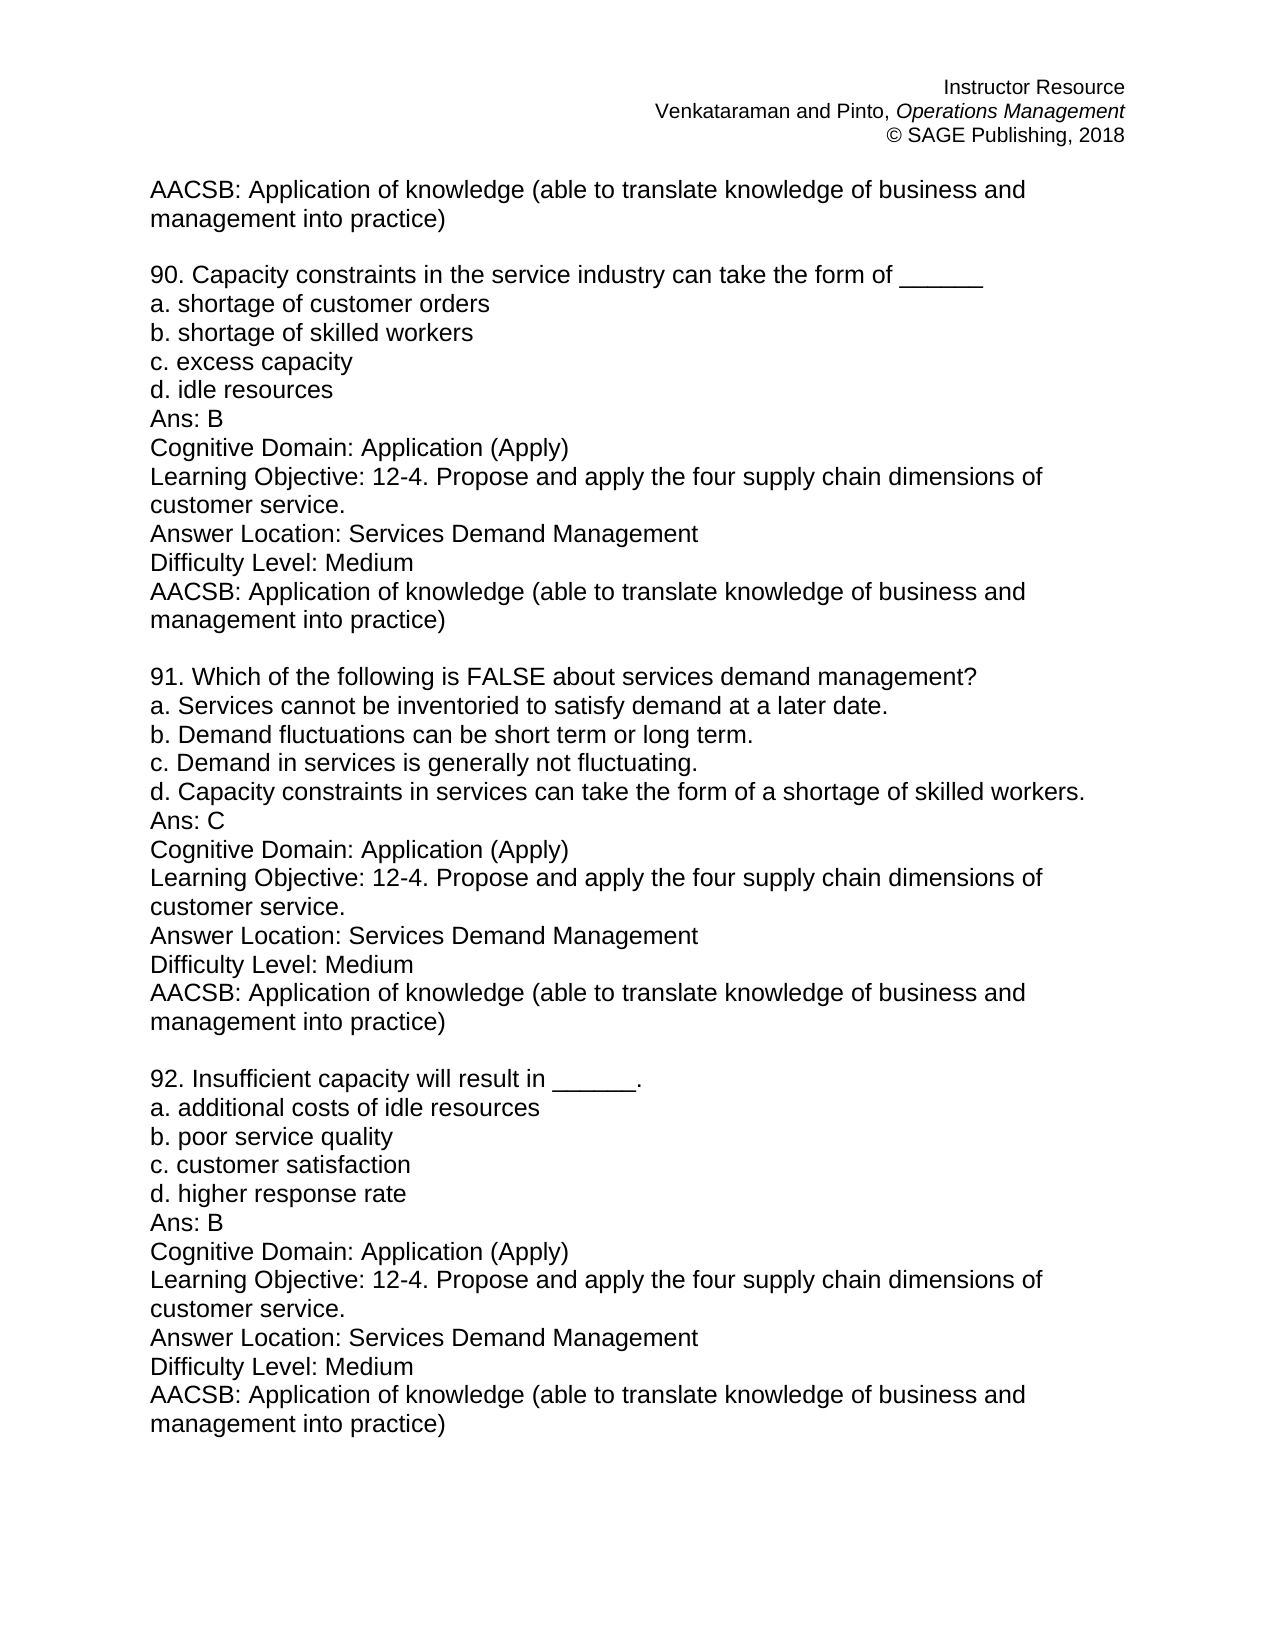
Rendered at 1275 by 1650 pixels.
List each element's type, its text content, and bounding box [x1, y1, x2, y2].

text AACSB: Application of knowledge (able to translate knowledge of business and management into practice) [150, 577, 1125, 634]
text a. Services cannot be inventoried to satisfy demand at a later date. [150, 691, 1125, 720]
text b. poor service quality [150, 1121, 1125, 1150]
text AACSB: Application of knowledge (able to translate knowledge of business and management into practice) [150, 1380, 1125, 1438]
text AACSB: Application of knowledge (able to translate knowledge of business and management into practice) [150, 175, 1125, 232]
text Cognitive Domain: Application (Apply) [150, 433, 1125, 462]
text Learning Objective: 12-4. Propose and apply the four supply chain dimensions of customer service. [150, 863, 1125, 921]
text 91. Which of the following is FALSE about services demand management? [150, 662, 1125, 691]
text Cognitive Domain: Application (Apply) [150, 1236, 1125, 1265]
text Learning Objective: 12-4. Propose and apply the four supply chain dimensions of customer service. [150, 462, 1125, 519]
text a. shortage of customer orders [150, 289, 1125, 318]
text c. Demand in services is generally not fluctuating. [150, 748, 1125, 777]
text Ans: B [150, 404, 1125, 433]
text a. additional costs of idle resources [150, 1093, 1125, 1121]
text Difficulty Level: Medium [150, 548, 1125, 577]
text Cognitive Domain: Application (Apply) [150, 835, 1125, 863]
text Difficulty Level: Medium [150, 950, 1125, 978]
text AACSB: Application of knowledge (able to translate knowledge of business and management into practice) [150, 978, 1125, 1036]
text 90. Capacity constraints in the service industry can take the form of ______ [150, 260, 1125, 289]
text d. higher response rate [150, 1179, 1125, 1208]
text 92. Insufficient capacity will result in ______. [150, 1064, 1125, 1093]
text Difficulty Level: Medium [150, 1351, 1125, 1380]
text Learning Objective: 12-4. Propose and apply the four supply chain dimensions of customer service. [150, 1265, 1125, 1323]
text c. excess capacity [150, 347, 1125, 375]
text b. Demand fluctuations can be short term or long term. [150, 720, 1125, 748]
text b. shortage of skilled workers [150, 318, 1125, 347]
text Answer Location: Services Demand Management [150, 1323, 1125, 1351]
text Ans: B [150, 1208, 1125, 1236]
text d. idle resources [150, 375, 1125, 404]
text Answer Location: Services Demand Management [150, 921, 1125, 950]
text Ans: C [150, 806, 1125, 835]
text Answer Location: Services Demand Management [150, 519, 1125, 548]
text d. Capacity constraints in services can take the form of a shortage of skilled workers. [150, 777, 1125, 806]
text c. customer satisfaction [150, 1150, 1125, 1179]
